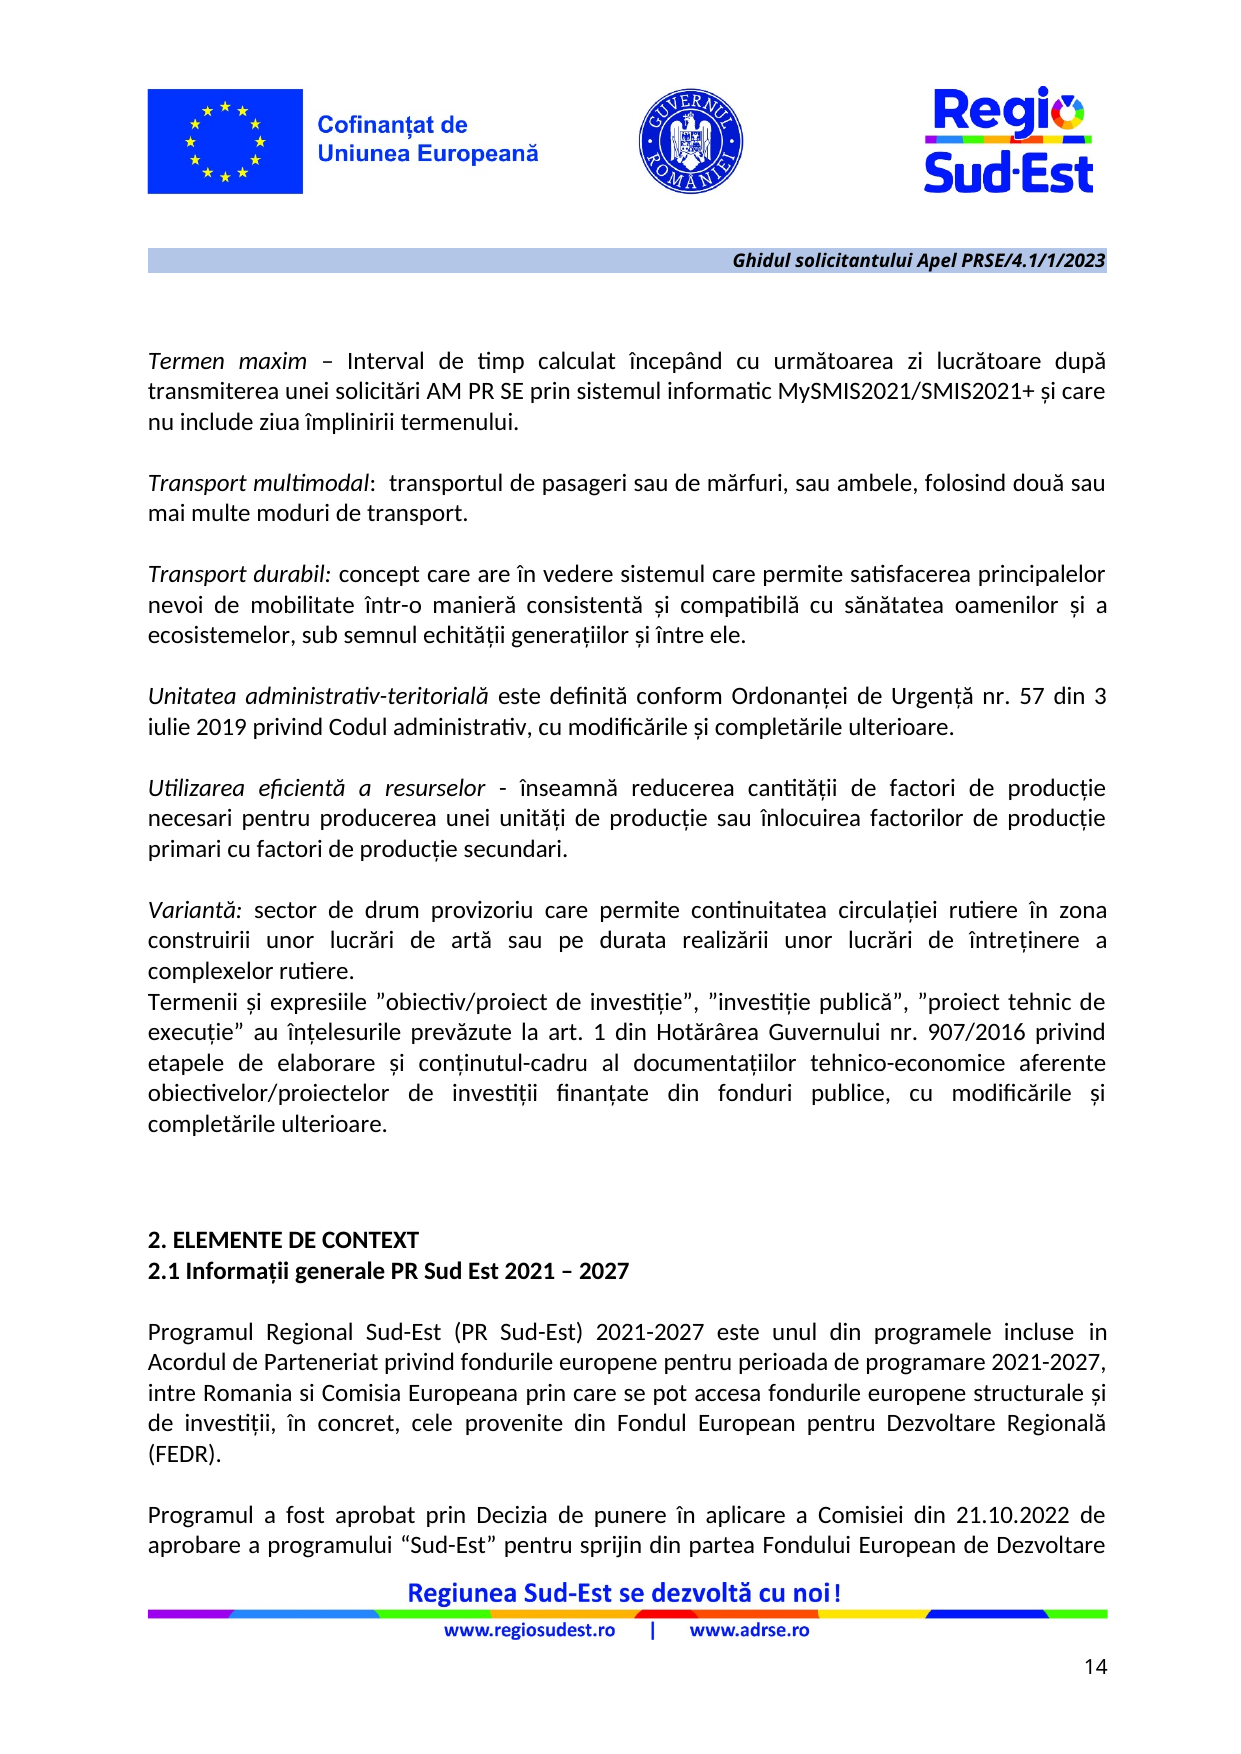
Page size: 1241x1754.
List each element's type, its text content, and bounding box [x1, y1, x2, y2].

text Termen maxim – Interval de timp calculat începând cu următoarea zi lucrătoare după transmiterea unei solicitări AM PR SE prin sistemul informatic MySMIS2021/SMIS2021+ și care nu include ziua împlinirii termenului. [148, 345, 1107, 436]
text Utilizarea eficientă a resurselor - înseamnă reducerea cantității de factori de producție necesari pentru producerea unei unități de producție sau înlocuirea factorilor de producție primari cu factori de producție secundari. [148, 772, 1107, 864]
text Termenii și expresiile ”obiectiv/proiect de investiție”, ”investiție publică”, ”proiect tehnic de execuție” au înțelesurile prevăzute la art. 1 din Hotărârea Guvernului nr. 907/2016 privind etapele de elaborare și conținutul-cadru al documentațiilor tehnico-economice aferente obiectivelor/proiectelor de investiții finanțate din fonduri publice, cu modificările și completările ulterioare. [148, 986, 1107, 1138]
subtitle 2.1 Informații generale PR Sud Est 2021 – 2027 [148, 1255, 1107, 1285]
text Variantă: sector de drum provizoriu care permite continuitatea circulaţiei rutiere în zona construirii unor lucrări de artă sau pe durata realizării unor lucrări de întreţinere a complexelor rutiere. [148, 894, 1107, 986]
text Unitatea administrativ-teritorială este definită conform Ordonanţei de Urgenţă nr. 57 din 3 iulie 2019 privind Codul administrativ, cu modificările și completările ulterioare. [148, 681, 1107, 742]
text Transport multimodal: transportul de pasageri sau de mărfuri, sau ambele, folosind două sau mai multe moduri de transport. [148, 467, 1107, 528]
subtitle 2. ELEMENTE DE CONTEXT [148, 1224, 1107, 1255]
text Programul Regional Sud-Est (PR Sud-Est) 2021-2027 este unul din programele incluse in Acordul de Parteneriat privind fondurile europene pentru perioada de programare 2021-2027, intre Romania si Comisia Europeana prin care se pot accesa fondurile europene structurale și de investiții, în concret, cele provenite din Fondul European pentru Dezvoltare Regională (FEDR). [148, 1316, 1107, 1468]
picture [147, 86, 1093, 195]
text Transport durabil: concept care are în vedere sistemul care permite satisfacerea principalelor nevoi de mobilitate într-o manieră consistentă şi compatibilă cu sănătatea oamenilor şi a ecosistemelor, sub semnul echităţii generaţiilor şi între ele. [148, 558, 1107, 650]
picture [147, 1582, 1108, 1640]
